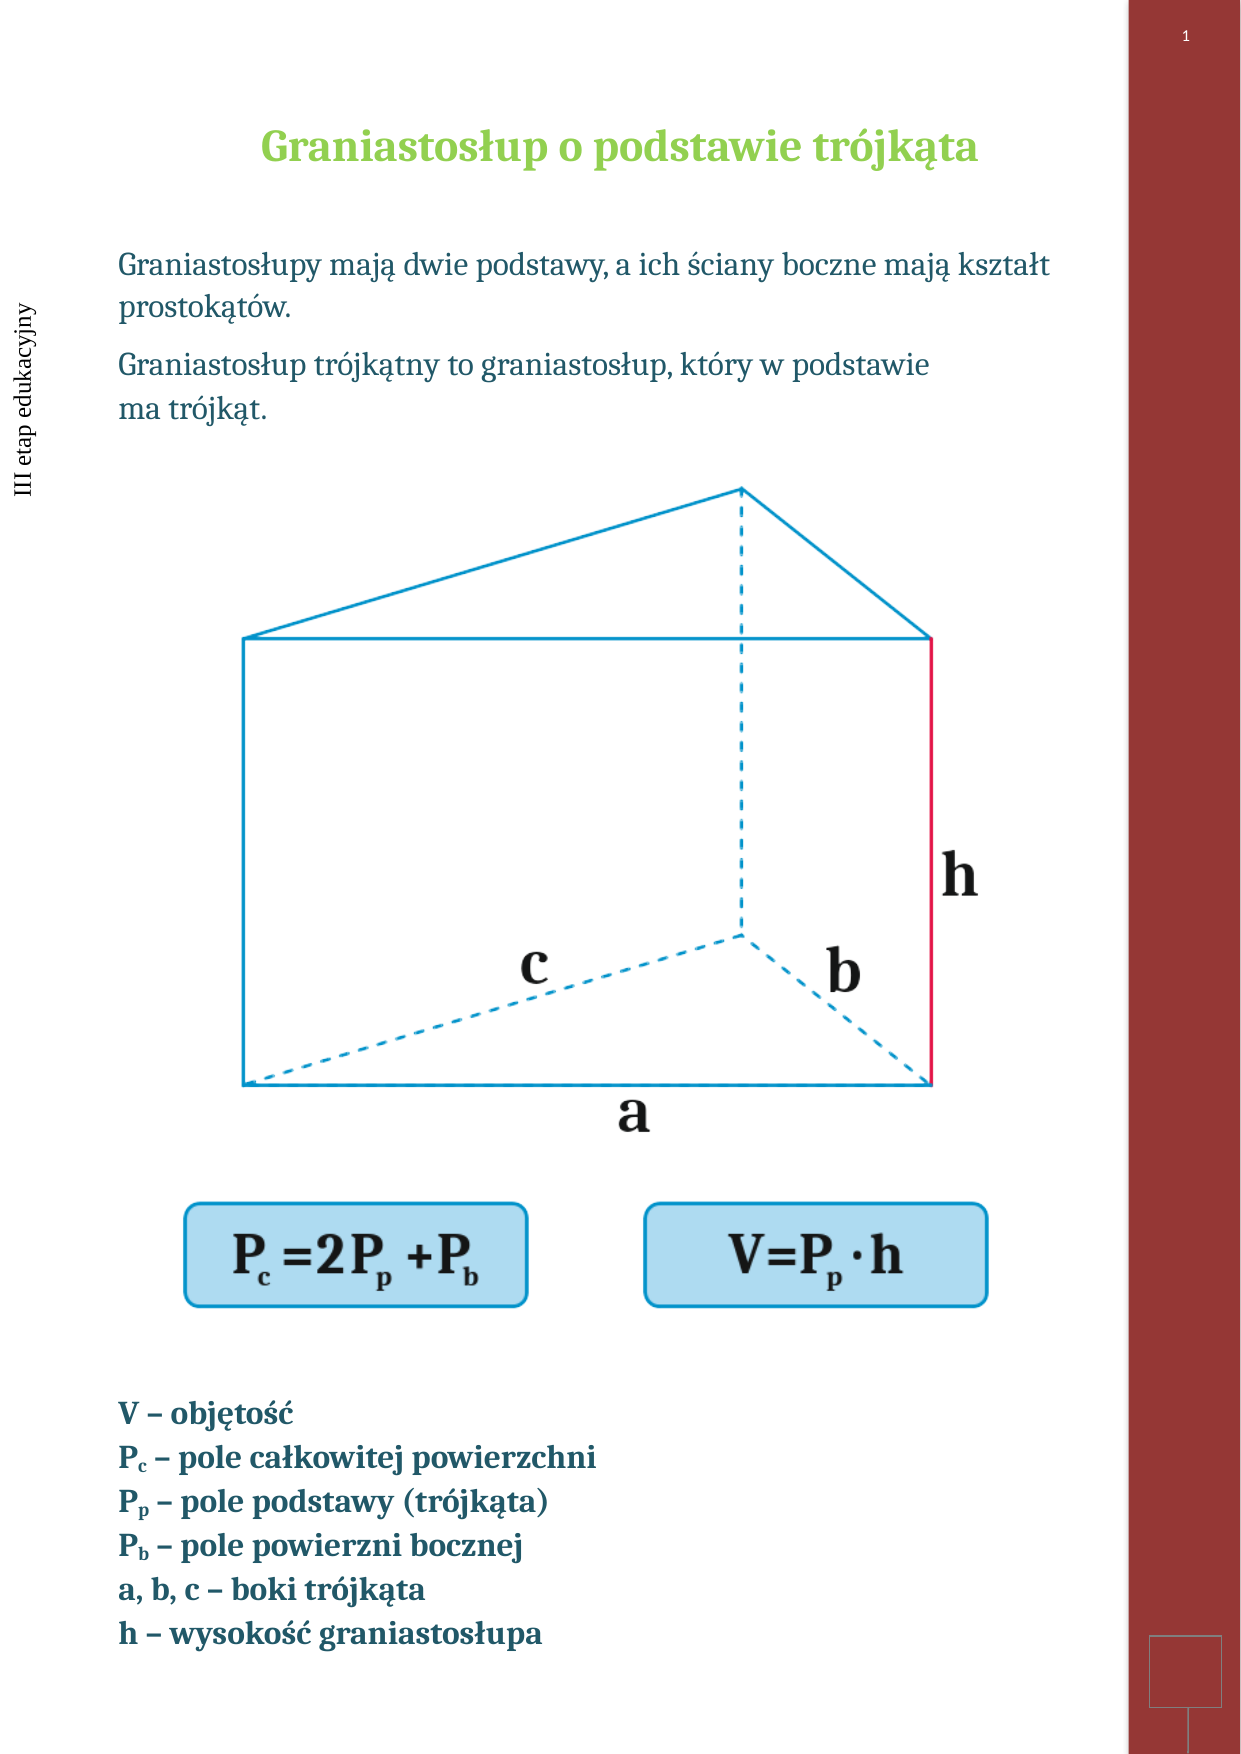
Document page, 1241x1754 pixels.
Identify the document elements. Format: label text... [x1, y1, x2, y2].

title h – wysokość graniastosłupa [118, 1615, 1122, 1653]
title a, b, c – boki trójkąta [118, 1571, 1122, 1609]
title V – objętość [118, 1394, 1122, 1433]
title Pb – pole powierzni bocznej [118, 1527, 1122, 1565]
title Pp – pole podstawy (trójkąta) [118, 1483, 1122, 1521]
title Pc – pole całkowitej powierzchni [118, 1438, 1122, 1477]
text Graniastosłupy mają dwie podstawy, a ich ściany boczne mają kształt prostokątów. [118, 246, 1122, 325]
title Graniastosłup trójkątny to graniastosłup, który w podstawie ma trójkąt. [118, 345, 1122, 1382]
title Graniastosłup o podstawie trójkąta [118, 120, 1122, 172]
